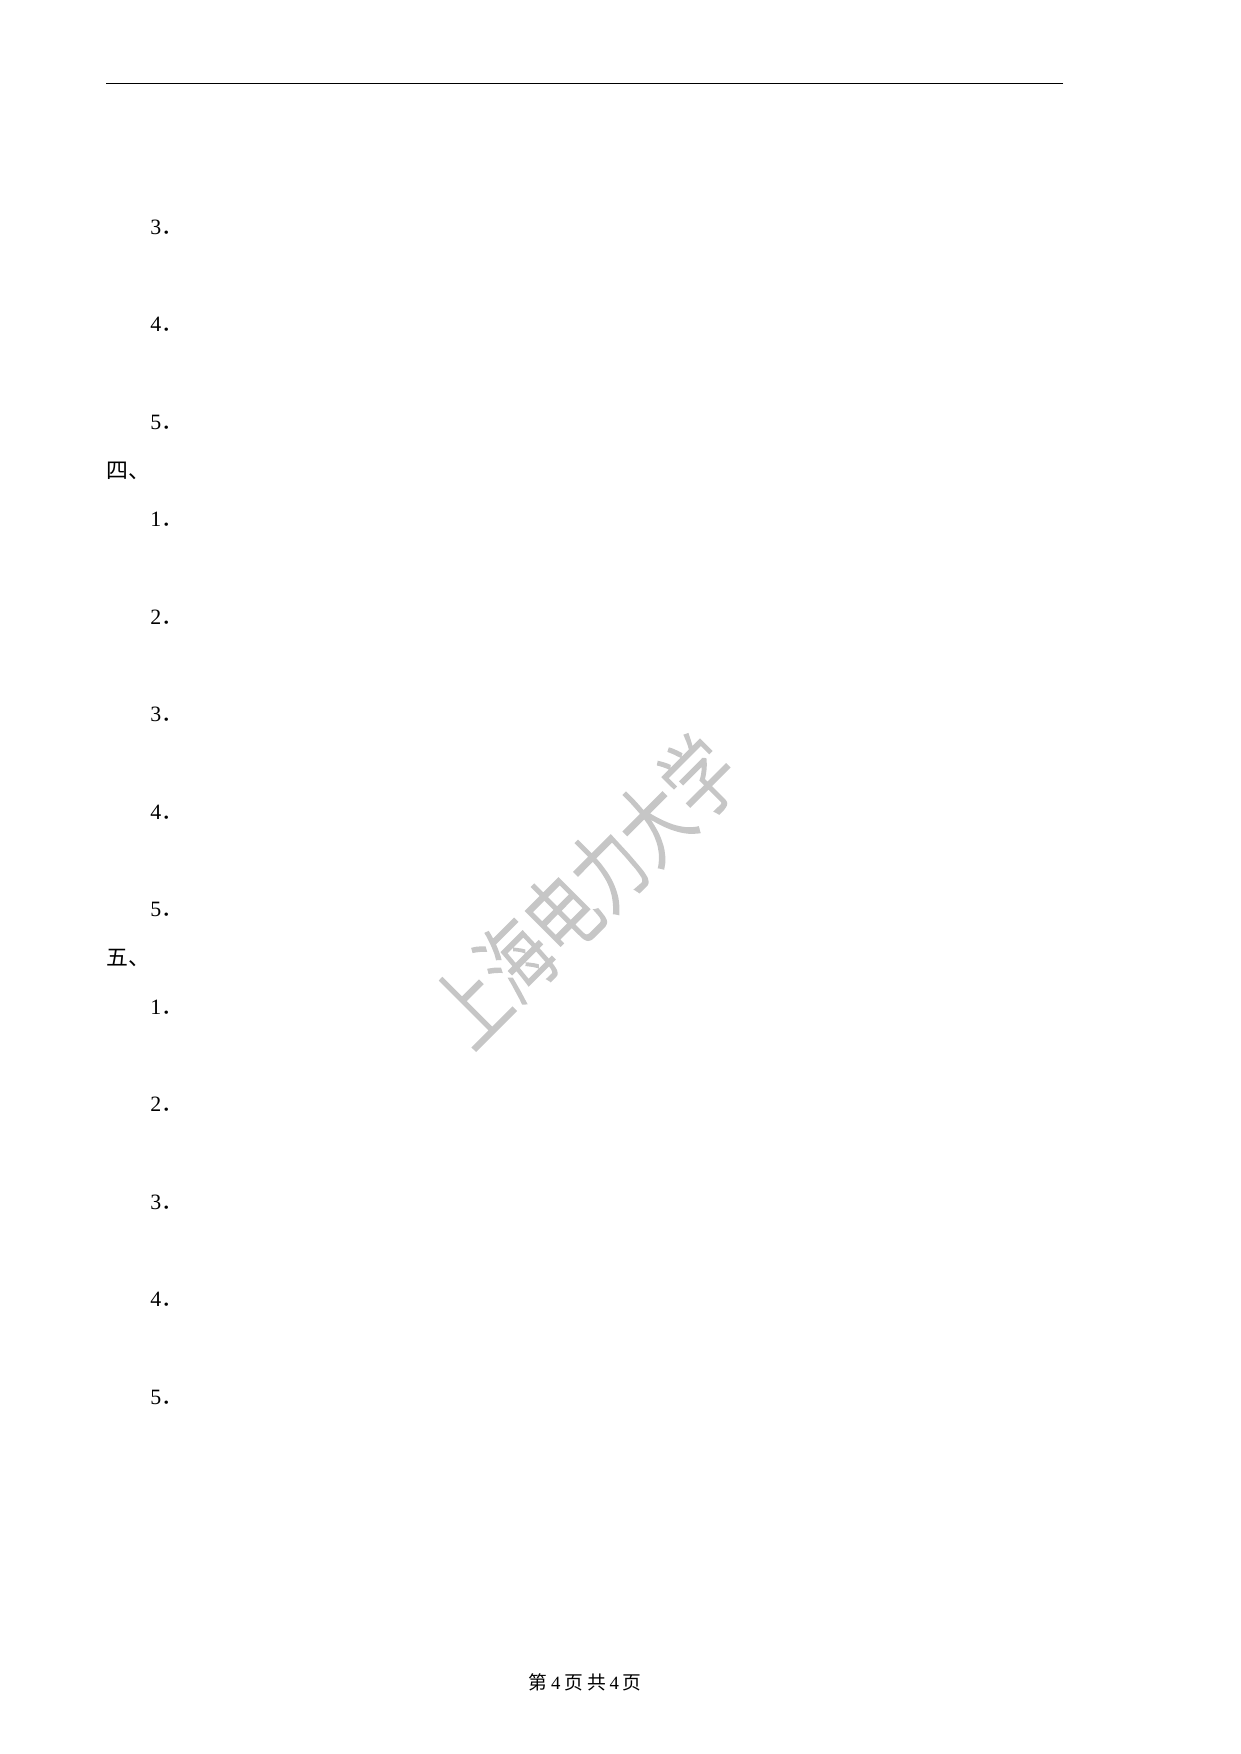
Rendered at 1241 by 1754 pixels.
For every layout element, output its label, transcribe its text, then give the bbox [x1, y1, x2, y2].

text 2． [106, 1086, 976, 1118]
text 四、 [106, 452, 976, 485]
text 3． [106, 1183, 976, 1216]
text 5． [106, 891, 976, 923]
text 5． [106, 1378, 976, 1411]
text 五、 [106, 940, 976, 972]
text 2． [106, 598, 976, 631]
text 4． [106, 793, 976, 826]
text 1． [106, 988, 976, 1021]
text 5． [106, 403, 976, 436]
text 3． [106, 696, 976, 728]
text 1． [106, 501, 976, 533]
text 3． [106, 208, 976, 241]
text 4． [106, 1281, 976, 1313]
text 4． [106, 306, 976, 338]
